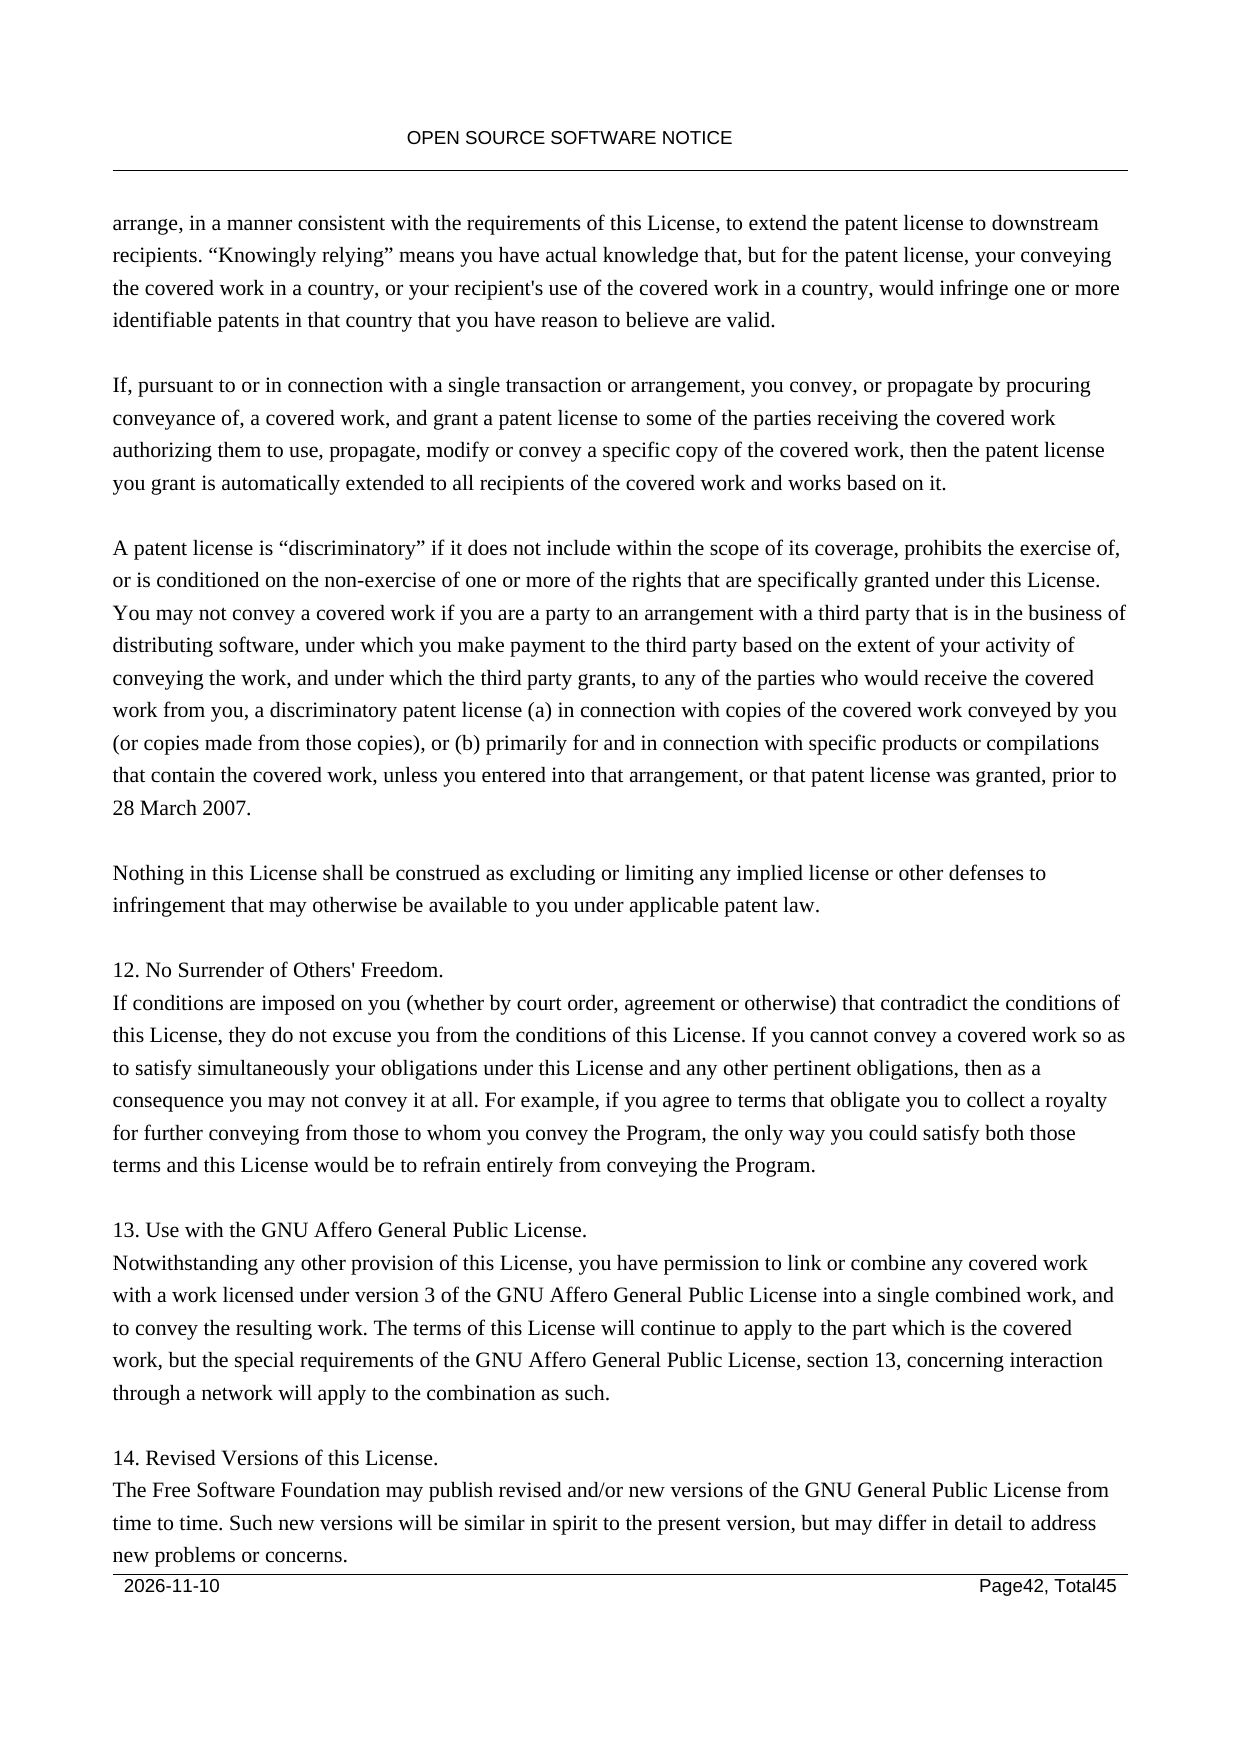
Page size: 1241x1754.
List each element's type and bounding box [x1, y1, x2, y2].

text [112, 206, 1128, 1571]
